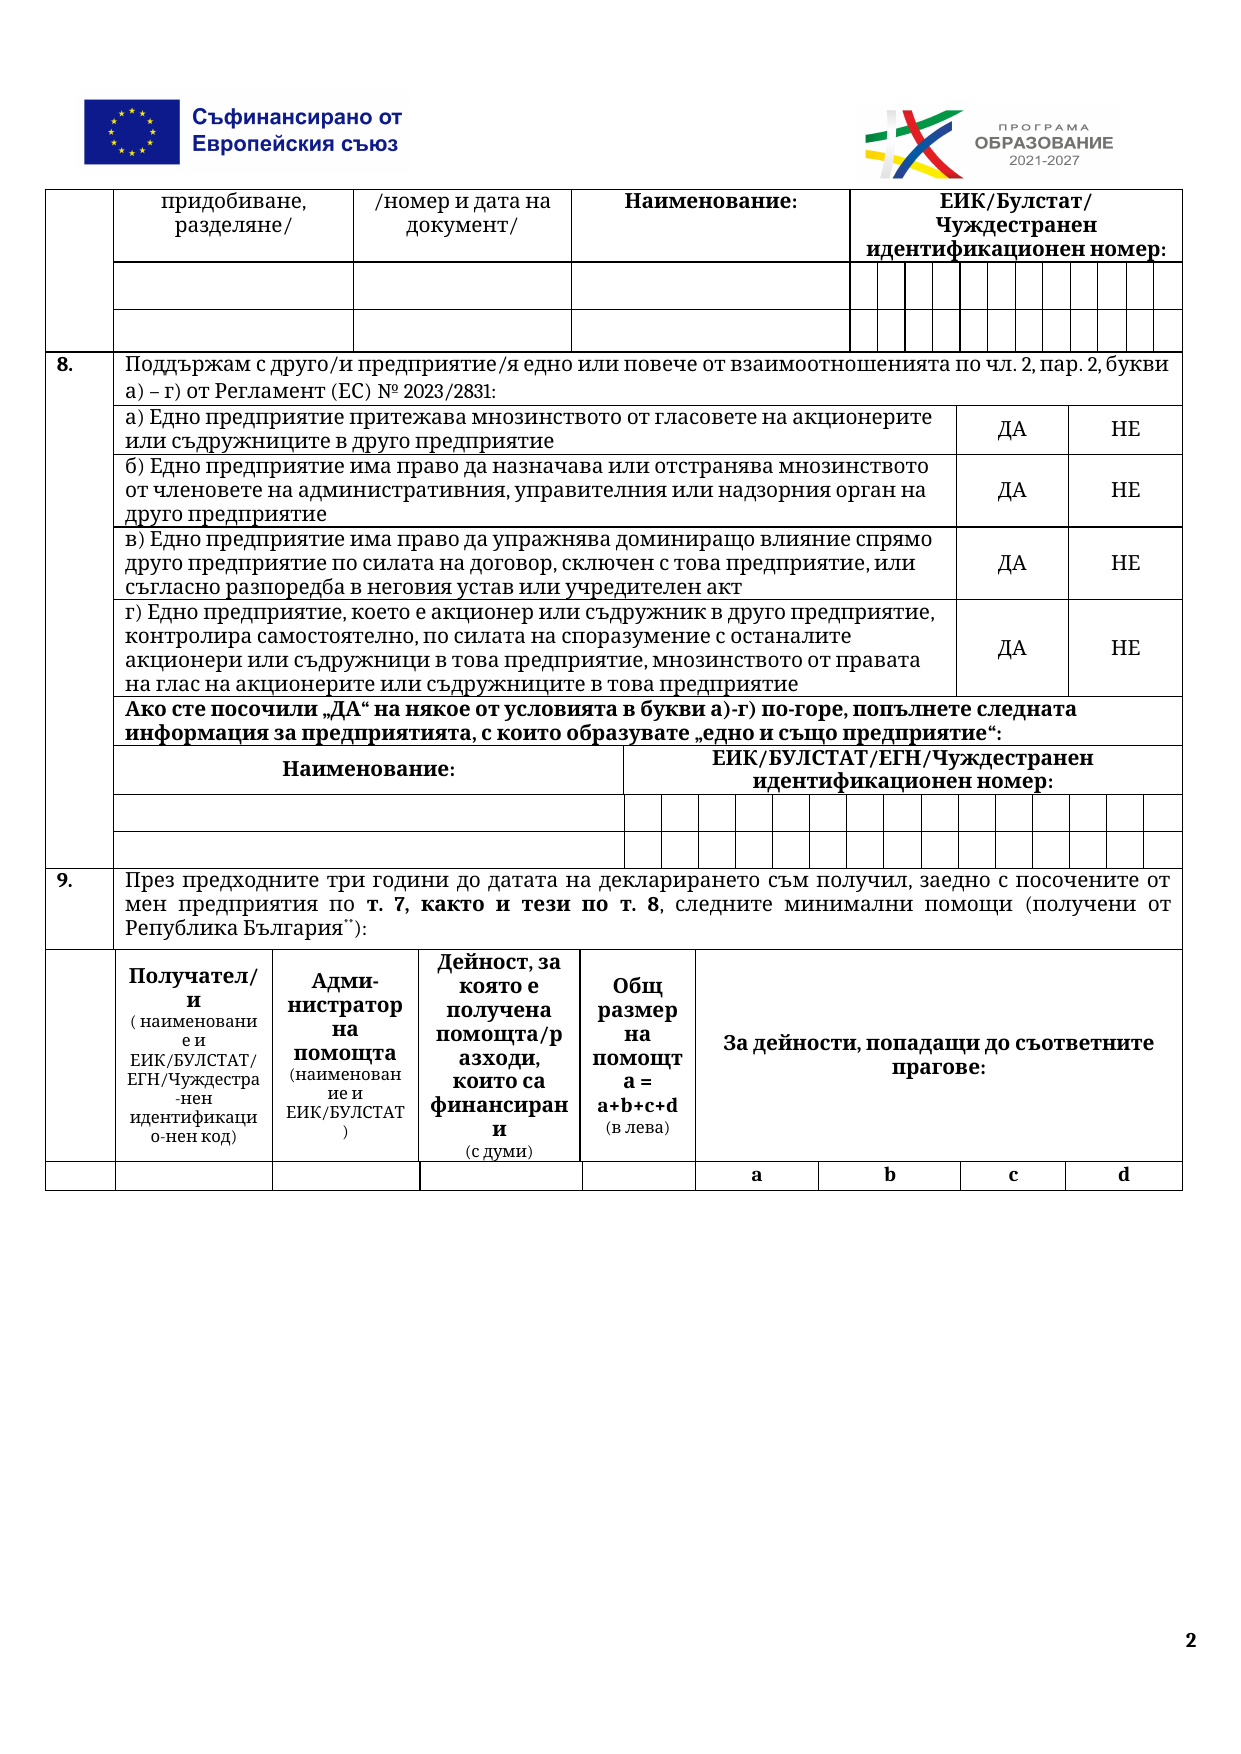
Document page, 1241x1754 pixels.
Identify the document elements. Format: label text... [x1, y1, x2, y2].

table_cell [114, 263, 353, 308]
table_cell [662, 795, 698, 831]
table_cell [572, 263, 849, 308]
picture [854, 102, 1121, 187]
table_cell Ако сте посочили „ДА“ на някое от условията в букви а)-г) по-горе, попълнете следната информация за предприятията, с които образувате „едно и също предприятие“: [114, 697, 1182, 745]
table_cell [1033, 795, 1069, 831]
table_cell ДА [957, 528, 1068, 599]
table_cell [572, 310, 849, 351]
table_cell [847, 832, 883, 868]
table_cell Основание за преобразуването /номер и дата на документ/ [354, 190, 571, 261]
table_cell [116, 1162, 272, 1190]
table_cell [1033, 832, 1069, 868]
table_cell [961, 263, 987, 308]
table_cell [1070, 795, 1106, 831]
table_cell Общ размер на помощта = a+b+c+d (в лева) [581, 950, 695, 1161]
table_cell [46, 950, 115, 1161]
table_cell [1016, 263, 1042, 308]
table_cell [878, 310, 904, 351]
table_cell [1127, 310, 1153, 351]
table_cell ЕИК/Булстат/Чуждестранен идентификационен номер: [851, 190, 1182, 261]
table_cell b [819, 1162, 960, 1190]
table_cell [625, 832, 661, 868]
table_cell [988, 263, 1015, 308]
table_cell [773, 832, 809, 868]
table_cell Получател/и ( наименование и ЕИК/БУЛСТАТ/ ЕГН/Чуждестра-нен идентификацио-нен код) [116, 950, 272, 1161]
table_cell в) Едно предприятие има право да упражнява доминиращо влияние спрямо друго предприятие по силата на договор, сключен с това предприятие, или съгласно разпоредба в неговия устав или учредителен акт [114, 528, 956, 599]
table_cell [354, 263, 571, 308]
table_cell [736, 832, 772, 868]
table_cell [1016, 310, 1042, 351]
table_cell НЕ [1069, 455, 1182, 526]
table_cell [996, 832, 1032, 868]
table_cell [1144, 832, 1182, 868]
table_cell [1127, 263, 1153, 308]
table_cell [699, 795, 735, 831]
table_cell [1107, 832, 1143, 868]
table_cell [1154, 263, 1182, 308]
table_cell НЕ [1069, 406, 1182, 453]
table_cell [1098, 310, 1126, 351]
table_cell [583, 1162, 695, 1190]
table_cell Дейност, за която е получена помощта/разходи, които са финансирани (с думи) [419, 950, 579, 1161]
table_cell [1070, 832, 1106, 868]
table_cell c [961, 1162, 1065, 1190]
table_cell Поддържам с друго/и предприятие/я едно или повече от взаимоотношенията по чл. 2, пар. 2, букви а) – г) от Регламент (ЕС) № 2023/2831: [114, 353, 1182, 404]
table_cell [1107, 795, 1143, 831]
table_cell [1043, 263, 1070, 308]
table_cell [961, 310, 987, 351]
table_cell [884, 832, 921, 868]
table_cell ЕИК/БУЛСТАТ/ЕГН/Чуждестранен идентификационен номер: [624, 746, 1182, 794]
table_cell [1154, 310, 1182, 351]
table_cell [354, 310, 571, 351]
table_cell ДА [957, 455, 1068, 526]
table_cell г) Едно предприятие, което е акционер или съдружник в друго предприятие, контролира самостоятелно, по силата на споразумение с останалите акционери или съдружници в това предприятие, мнозинството от правата на глас на акционерите или съдружниците в това предприятие [114, 600, 956, 696]
table_cell [884, 795, 921, 831]
table_cell d [1066, 1162, 1182, 1190]
table_cell Адми- нистратор на помощта (наименование и ЕИК/БУЛСТАТ) [273, 950, 418, 1161]
table_cell [933, 310, 959, 351]
table_cell [1043, 310, 1070, 351]
table_cell [851, 310, 877, 351]
table_cell a [696, 1162, 818, 1190]
table_cell За дейности, попадащи до съответните прагове: [696, 950, 1182, 1161]
table_cell [847, 795, 883, 831]
table_cell [906, 310, 932, 351]
table_cell [810, 795, 846, 831]
table_cell [906, 263, 932, 308]
table_cell 9. [46, 869, 113, 949]
table_cell [851, 263, 877, 308]
table_cell [996, 795, 1032, 831]
table_cell [114, 310, 353, 351]
table_cell През предходните три години до датата на декларирането съм получил, заедно с посочените от мен предприятия по т. 7, както и тези по т. 8, следните минимални помощи (получени от Република България**): [114, 869, 1182, 949]
table_cell НЕ [1069, 600, 1182, 696]
table_cell [662, 832, 698, 868]
table_cell Наименование: [114, 746, 623, 794]
table_cell [1071, 310, 1097, 351]
table_cell [773, 795, 809, 831]
table_cell ДА [957, 406, 1068, 453]
table_cell [273, 1162, 419, 1190]
table_cell а) Едно предприятие притежава мнозинството от гласовете на акционерите или съдружниците в друго предприятие [114, 406, 956, 453]
table_cell [1144, 795, 1182, 831]
table_cell [810, 832, 846, 868]
table_cell 8. [46, 353, 113, 868]
table_cell ДА [957, 600, 1068, 696]
table_cell Вид преобразуване /сливане, придобиване, разделяне/ [114, 190, 353, 261]
table_cell [736, 795, 772, 831]
table_cell [1071, 263, 1097, 308]
table_cell [959, 795, 995, 831]
table_cell [625, 795, 661, 831]
table_cell [922, 795, 958, 831]
table_cell [878, 263, 904, 308]
table_cell б) Едно предприятие има право да назначава или отстранява мнозинството от членовете на административния, управителния или надзорния орган на друго предприятие [114, 455, 956, 526]
table_cell НЕ [1069, 528, 1182, 599]
table_cell [46, 1162, 115, 1190]
table_cell [1098, 263, 1126, 308]
table_cell [114, 832, 624, 868]
table_cell [421, 1162, 582, 1190]
table_cell Наименование: [572, 190, 849, 261]
table_cell [114, 795, 624, 831]
table_cell [988, 310, 1015, 351]
table_cell [933, 263, 959, 308]
table_cell [959, 832, 995, 868]
table_cell [699, 832, 735, 868]
table_cell [922, 832, 958, 868]
picture [75, 90, 410, 173]
